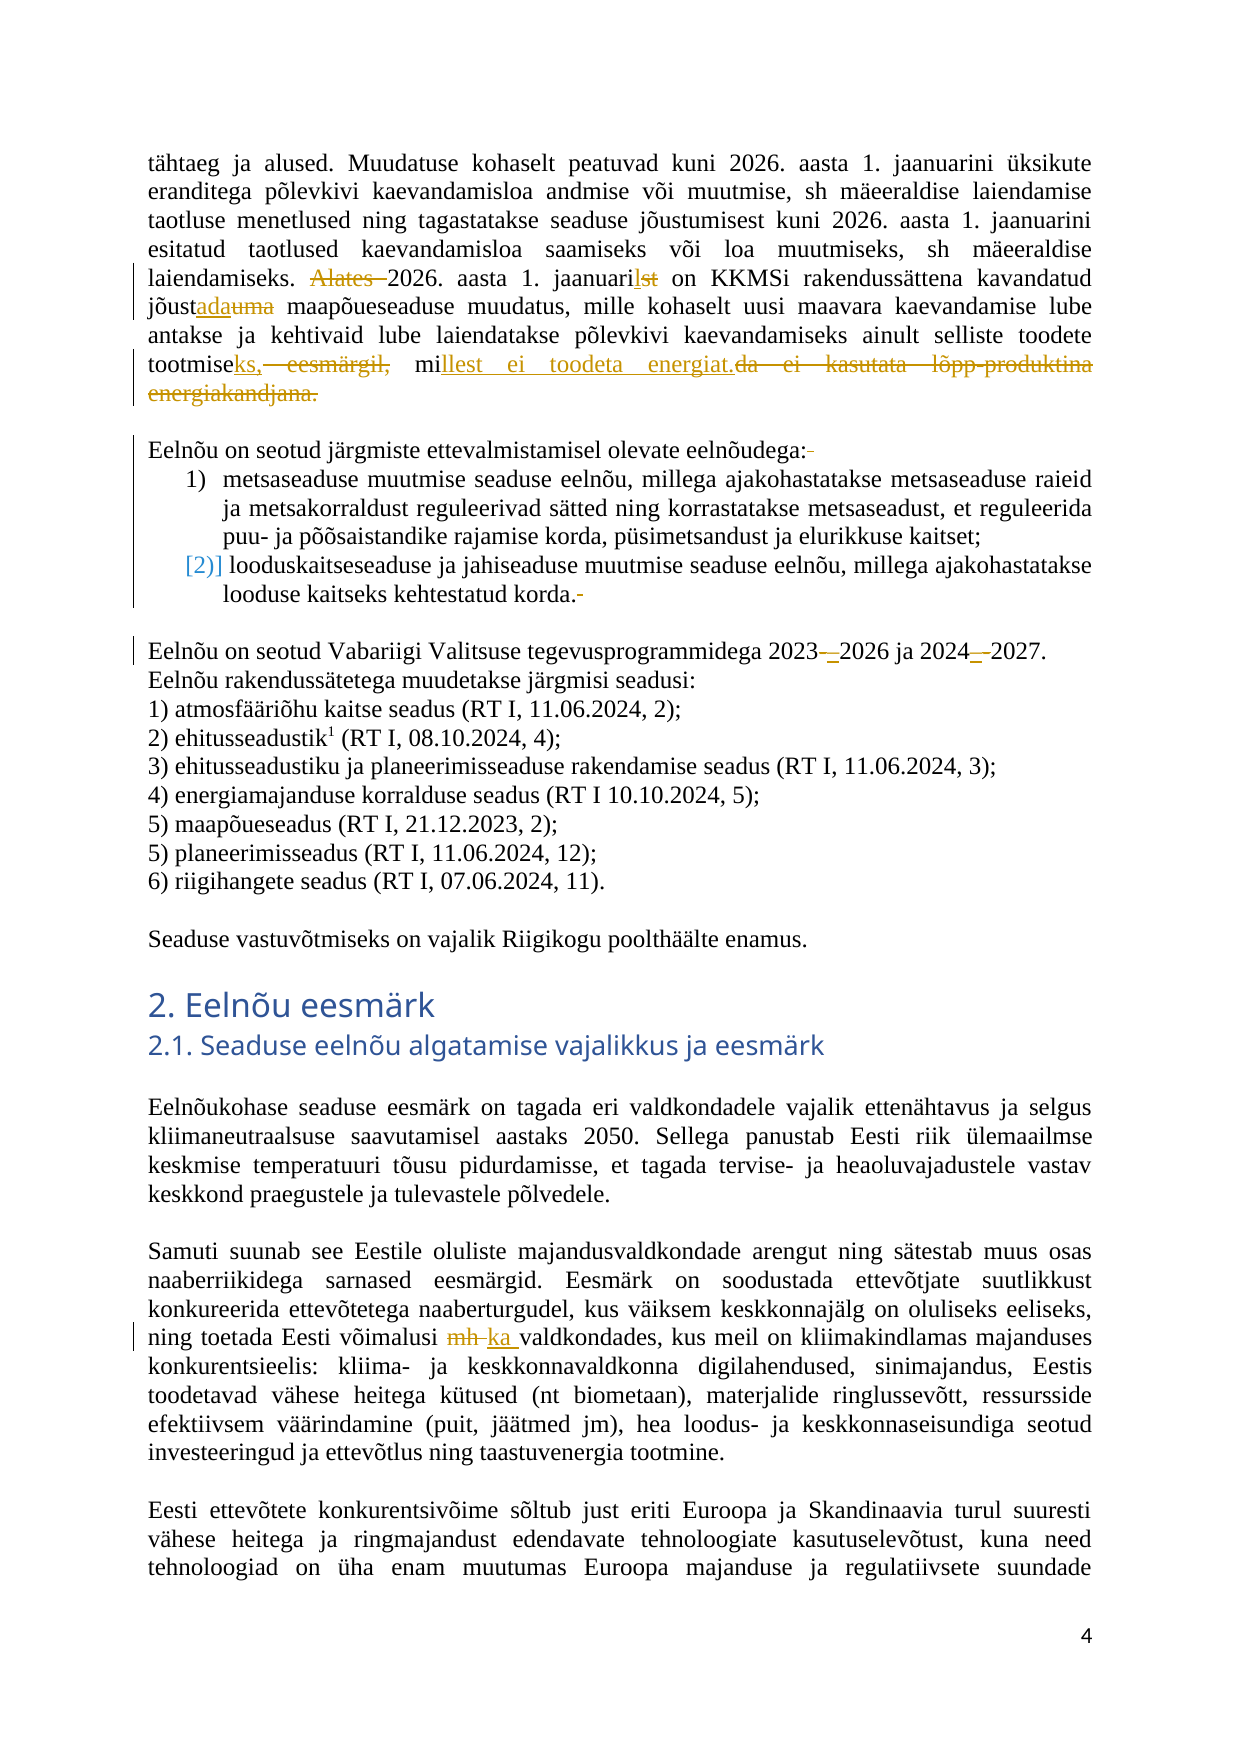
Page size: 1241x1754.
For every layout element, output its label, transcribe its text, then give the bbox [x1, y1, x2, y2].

text Eelnõu on seotud Vabariigi Valitsuse tegevusprogrammidega 20232026 ja 20242027. [148, 636, 1093, 665]
text 2) ehitusseadustik1 (RT I, 08.10.2024, 4); [148, 723, 1093, 751]
text 6) riigihangete seadus (RT I, 07.06.2024, 11). [148, 866, 1093, 895]
text Eelnõukohase seaduse eesmärk on tagada eri valdkondadele vajalik ettenähtavus ja selgus kliimaneutraalsuse saavutamisel aastaks 2050. Sellega panustab Eesti riik ülemaailmse keskmise temperatuuri tõusu pidurdamisse, et tagada tervise- ja heaoluvajadustele vastav keskkond praegustele ja tulevastele põlvedele. [148, 1092, 1093, 1207]
subtitle 2. Eelnõu eesmärk [148, 981, 1093, 1027]
text 5) maapõueseadus (RT I, 21.12.2023, 2); [148, 809, 1093, 838]
text 5) planeerimisseadus (RT I, 11.06.2024, 12); [148, 838, 1093, 866]
text 3) ehitusseadustiku ja planeerimisseaduse rakendamise seadus (RT I, 11.06.2024, 3); [148, 751, 1093, 780]
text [148, 148, 1093, 406]
list metsaseaduse muutmise seaduse eelnõu, millega ajakohastatakse metsaseaduse raieid ja metsakorraldust reguleerivad sätted ning korrastatakse metsaseadust, et reguleerida puu- ja põõsaistandike rajamise korda, püsimetsandust ja elurikkuse kaitset; [185, 464, 1093, 550]
text Samuti suunab see Eestile oluliste majandusvaldkondade arengut ning sätestab muus osas naaberriikidega sarnased eesmärgid. Eesmärk on soodustada ettevõtjate suutlikkust konkureerida ettevõtetega naaberturgudel, kus väiksem keskkonnajälg on oluliseks eeliseks, ning toetada Eesti võimalusi valdkondades, kus meil on kliimakindlamas majanduses konkurentsieelis: kliima- ja keskkonnavaldkonna digilahendused, sinimajandus, Eestis toodetavad vähese heitega kütused (nt biometaan), materjalide ringlussevõtt, ressursside efektiivsem väärindamine (puit, jäätmed jm), hea loodus- ja keskkonnaseisundiga seotud investeeringud ja ettevõtlus ning taastuvenergia tootmine. [148, 1236, 1093, 1466]
text 4) energiamajanduse korralduse seadus (RT I 10.10.2024, 5); [148, 780, 1093, 809]
text Seaduse vastuvõtmiseks on vajalik Riigikogu poolthäälte enamus. [148, 924, 1093, 953]
text Eelnõu on seotud järgmiste ettevalmistamisel olevate eelnõudega: [148, 435, 1093, 464]
list looduskaitseseaduse ja jahiseaduse muutmise seaduse eelnõu, millega ajakohastatakse looduse kaitseks kehtestatud korda. [185, 550, 1093, 608]
text 1) atmosfääriõhu kaitse seadus (RT I, 11.06.2024, 2); [148, 694, 1093, 723]
text Eelnõu rakendussätetega muudetakse järgmisi seadusi: [148, 665, 1093, 694]
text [148, 1495, 1093, 1581]
subtitle 2.1. Seaduse eelnõu algatamise vajalikkus ja eesmärk [148, 1027, 1093, 1064]
